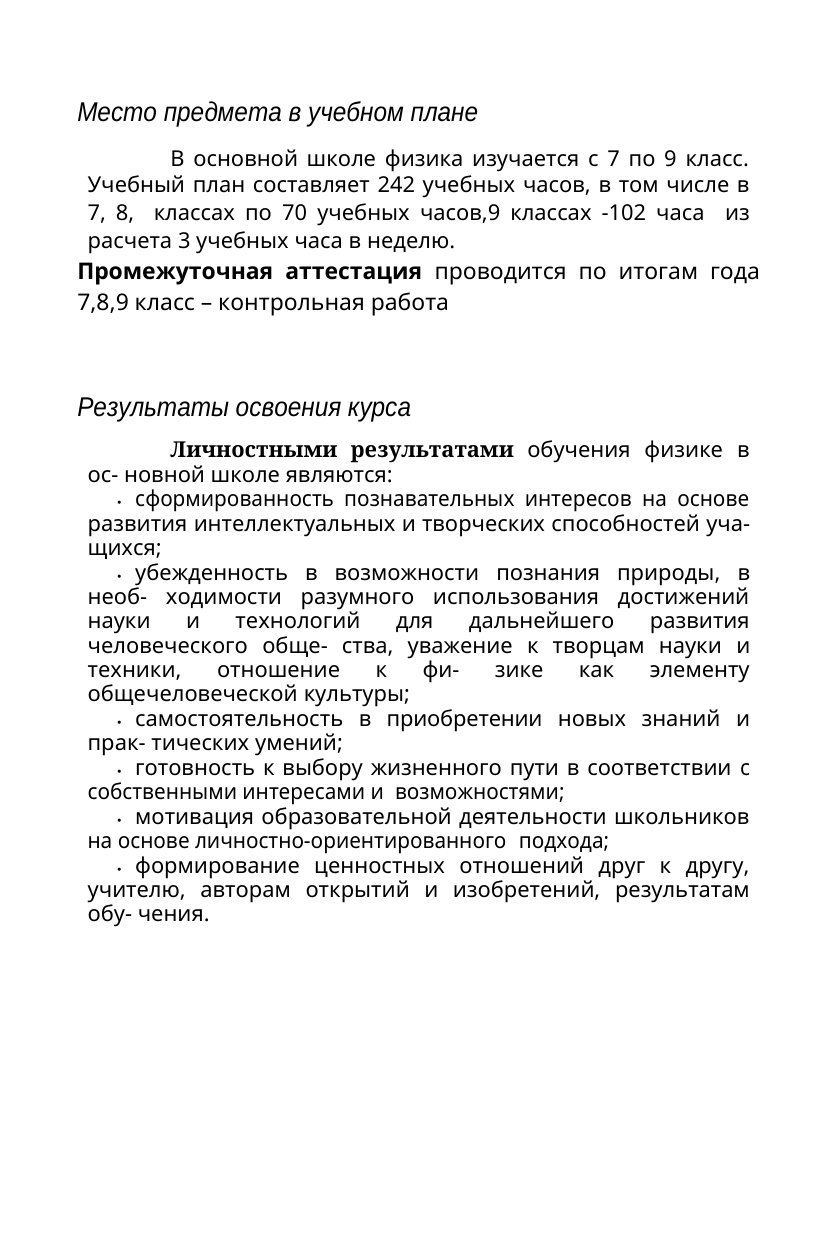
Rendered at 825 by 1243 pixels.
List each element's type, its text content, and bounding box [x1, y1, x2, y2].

list мотивация образовательной деятельности школьников на основе личностно-ориентированного подхода; [87, 804, 750, 853]
text Личностными результатами обучения физике в ос- новной школе являются: [87, 438, 750, 487]
list убежденность в возможности познания природы, в необ- ходимости разумного использования достижений науки и технологий для дальнейшего развития человеческого обще- ства, уважение к творцам науки и техники, отношение к фи- зике как элементу общечеловеческой культуры; [87, 561, 750, 707]
list готовность к выбору жизненного пути в соответствии с собственными интересами и возможностями; [87, 756, 750, 804]
list самостоятельность в приобретении новых знаний и прак- тических умений; [87, 707, 750, 755]
subtitle Результаты освоения курса [77, 391, 758, 422]
text В основной школе физика изучается с 7 по 9 класс. Учебный план составляет 242 учебных часов, в том числе в 7, 8, классах по 70 учебных часов,9 классах -102 часа из расчета 3 учебных часа в неделю. [87, 144, 750, 254]
subtitle Место предмета в учебном плане [77, 96, 758, 127]
list формирование ценностных отношений друг к другу, учителю, авторам открытий и изобретений, результатам обу- чения. [87, 853, 750, 927]
text Промежуточная аттестация проводится по итогам года 7,8,9 класс – контрольная работа [77, 254, 760, 317]
list сформированность познавательных интересов на основе развития интеллектуальных и творческих способностей уча- щихся; [87, 487, 750, 560]
